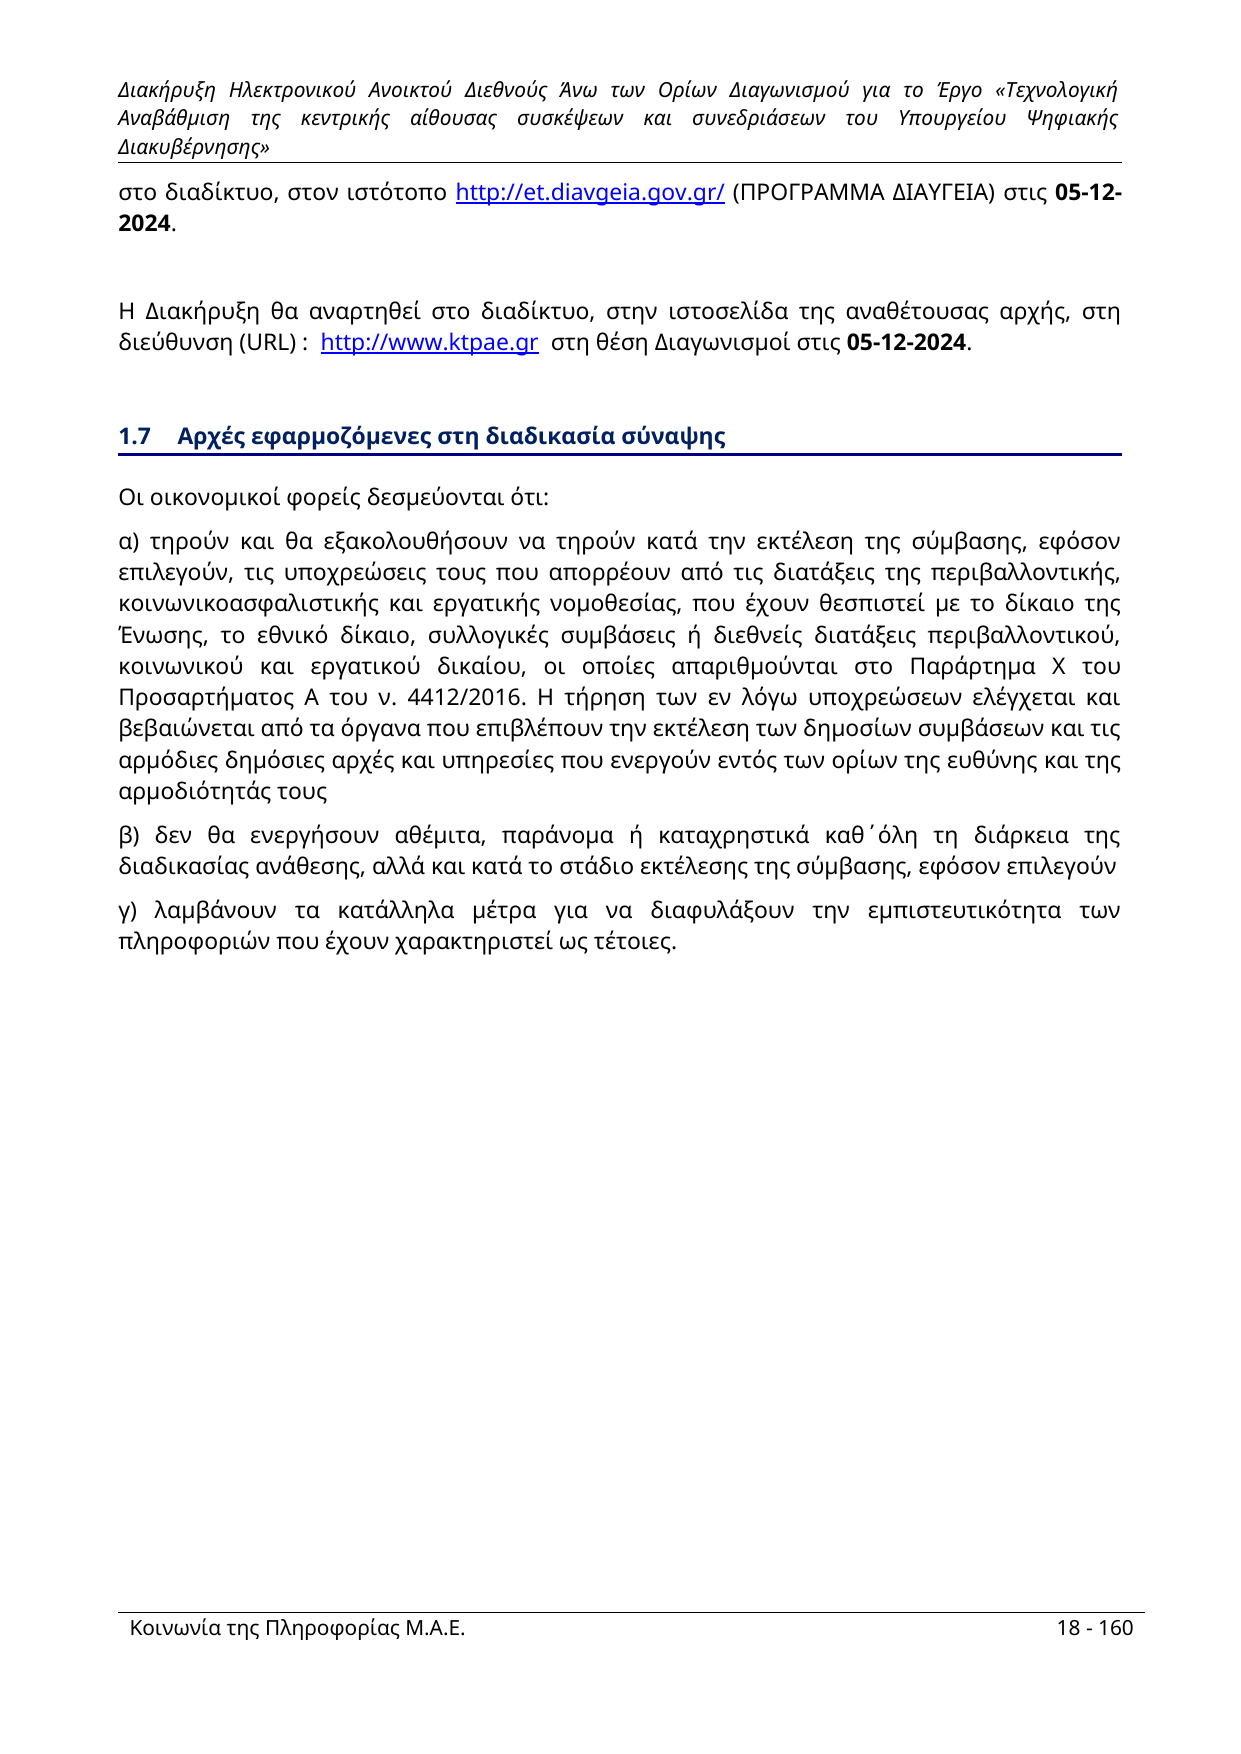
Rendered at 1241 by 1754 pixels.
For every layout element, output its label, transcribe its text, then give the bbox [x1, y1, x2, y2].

subtitle Αρχές εφαρμοζόμενες στη διαδικασία σύναψης [118, 420, 1122, 453]
text α) τηρούν και θα εξακολουθήσουν να τηρούν κατά την εκτέλεση της σύμβασης, εφόσον επιλεγούν, τις υποχρεώσεις τους που απορρέουν από τις διατάξεις της περιβαλλοντικής, κοινωνικοασφαλιστικής και εργατικής νομοθεσίας, που έχουν θεσπιστεί με το δίκαιο της Ένωσης, το εθνικό δίκαιο, συλλογικές συμβάσεις ή διεθνείς διατάξεις περιβαλλοντικού, κοινωνικού και εργατικού δικαίου, οι οποίες απαριθμούνται στο Παράρτημα Χ του Προσαρτήματος Α του ν. 4412/2016. Η τήρηση των εν λόγω υποχρεώσεων ελέγχεται και βεβαιώνεται από τα όργανα που επιβλέπουν την εκτέλεση των δημοσίων συμβάσεων και τις αρμόδιες δημόσιες αρχές και υπηρεσίες που ενεργούν εντός των ορίων της ευθύνης και της αρμοδιότητάς τους [118, 525, 1122, 806]
text Οι οικονομικοί φορείς δεσμεύονται ότι: [118, 481, 1122, 512]
text β) δεν θα ενεργήσουν αθέμιτα, παράνομα ή καταχρηστικά καθ΄όλη τη διάρκεια της διαδικασίας ανάθεσης, αλλά και κατά το στάδιο εκτέλεσης της σύμβασης, εφόσον επιλεγούν [118, 819, 1122, 881]
text Η Διακήρυξη θα αναρτηθεί στο διαδίκτυο, στην ιστοσελίδα της αναθέτουσας αρχής, στη διεύθυνση (URL) : http://www.ktpae.gr στη θέση Διαγωνισμοί στις 05-12-2024. [118, 295, 1122, 357]
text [118, 176, 1122, 238]
text γ) λαμβάνουν τα κατάλληλα μέτρα για να διαφυλάξουν την εμπιστευτικότητα των πληροφοριών που έχουν χαρακτηριστεί ως τέτοιες. [118, 894, 1122, 956]
